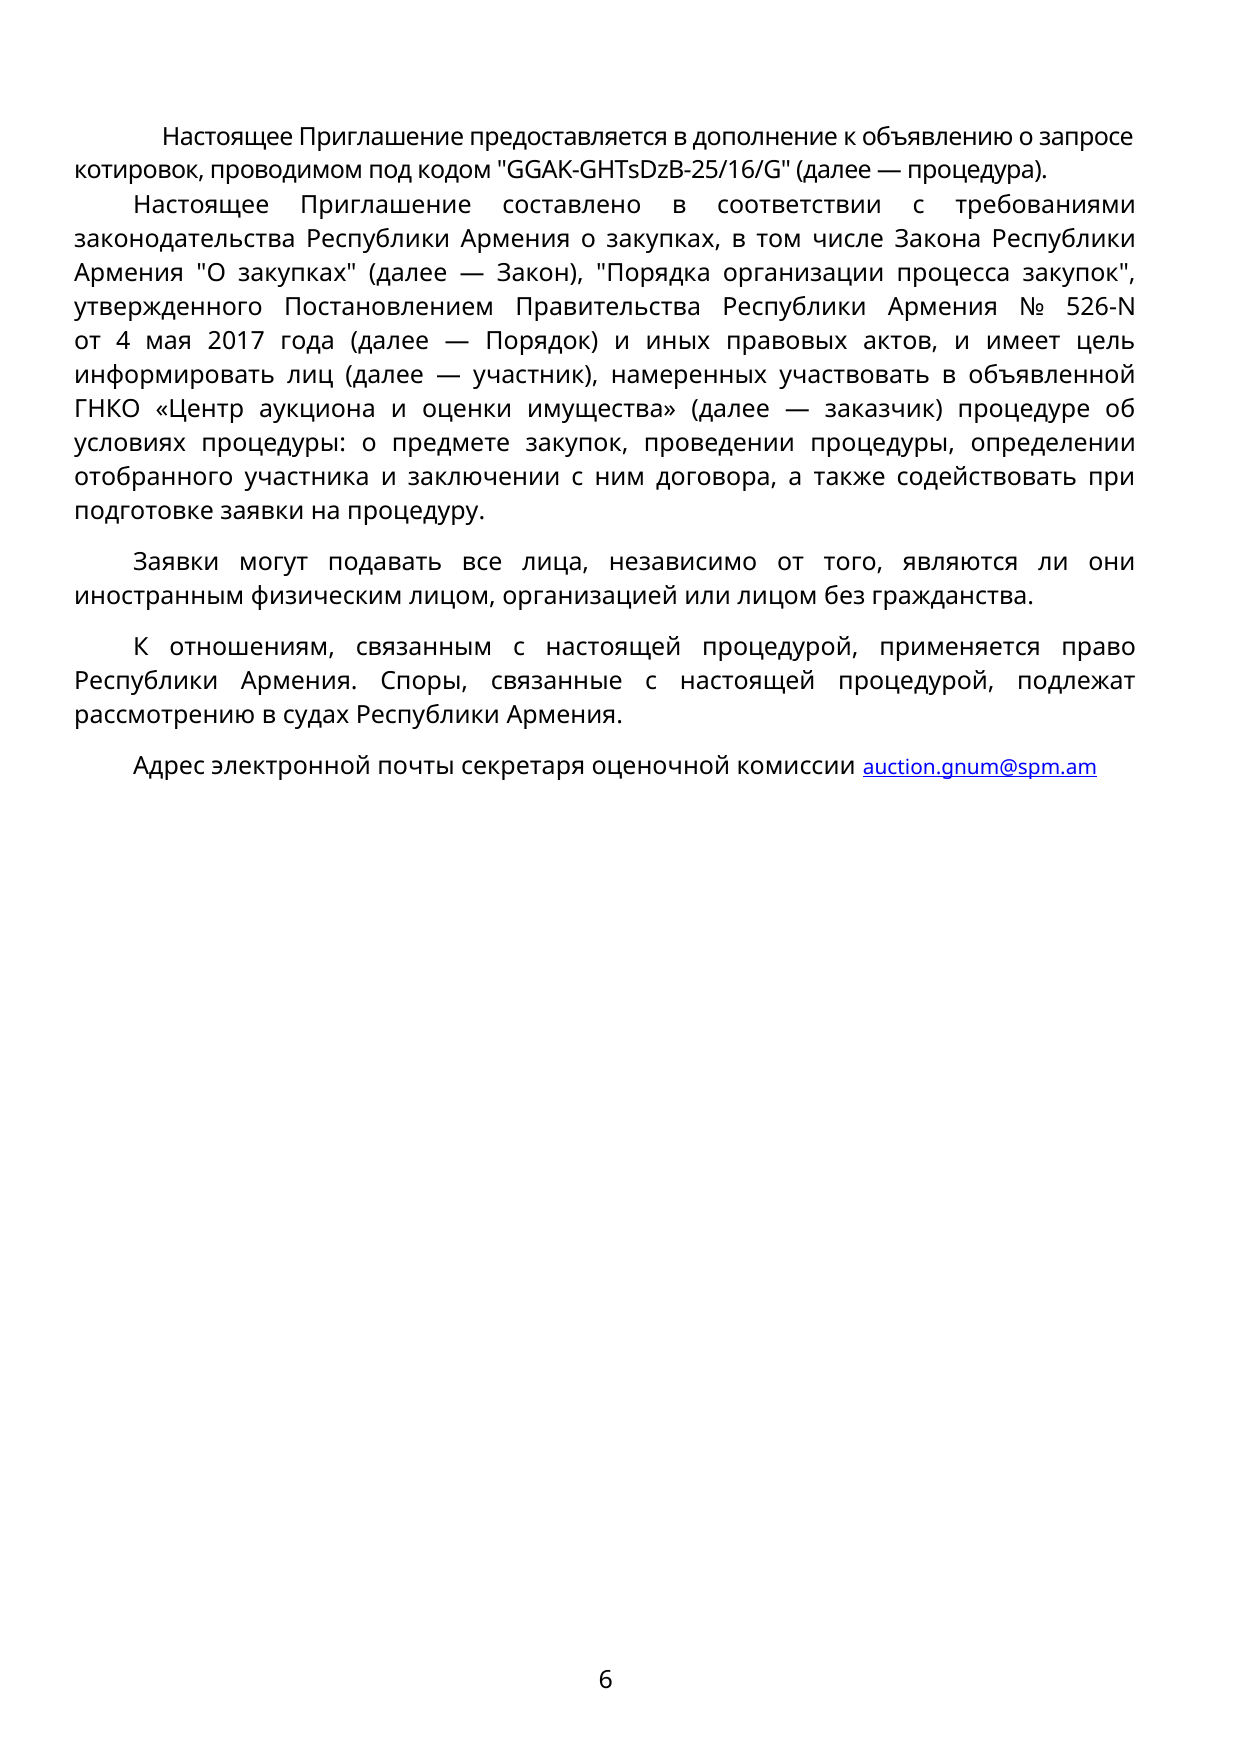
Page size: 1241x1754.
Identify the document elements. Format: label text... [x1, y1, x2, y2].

text Настоящее Приглашение составлено в соответствии с требованиями законодательства Республики Армения о закупках, в том числе Закона Республики Армения "О закупках" (далее — Закон), "Порядка организации процесса закупок", утвержденного Постановлением Правительства Республики Армения № 526-N от 4 мая 2017 года (далее — Порядок) и иных правовых актов, и имеет цель информировать лиц (далее — участник), намеренных участвовать в объявленной ГНКО «Центр аукциона и оценки имущества» (далее — заказчик) процедуре об условиях процедуры: о предмете закупок, проведении процедуры, определении отобранного участника и заключении с ним договора, а также содействовать при подготовке заявки на процедуру. [74, 186, 1137, 527]
text Заявки могут подавать все лица, независимо от того, являются ли они иностранным физическим лицом, организацией или лицом без гражданства. [74, 544, 1137, 612]
text К отношениям, связанным с настоящей процедурой, применяется право Республики Армения. Споры, связанные с настоящей процедурой, подлежат рассмотрению в судах Республики Армения. [74, 628, 1137, 731]
text Настоящее Приглашение предоставляется в дополнение к объявлению о запросе котировок, проводимом под кодом "GGAK-GHTsDzB-25/16/G" (далее — процедура). [74, 118, 1137, 186]
text Адрес электронной почты секретаря оценочной комиссии auction.gnum@spm.am [74, 747, 1137, 781]
